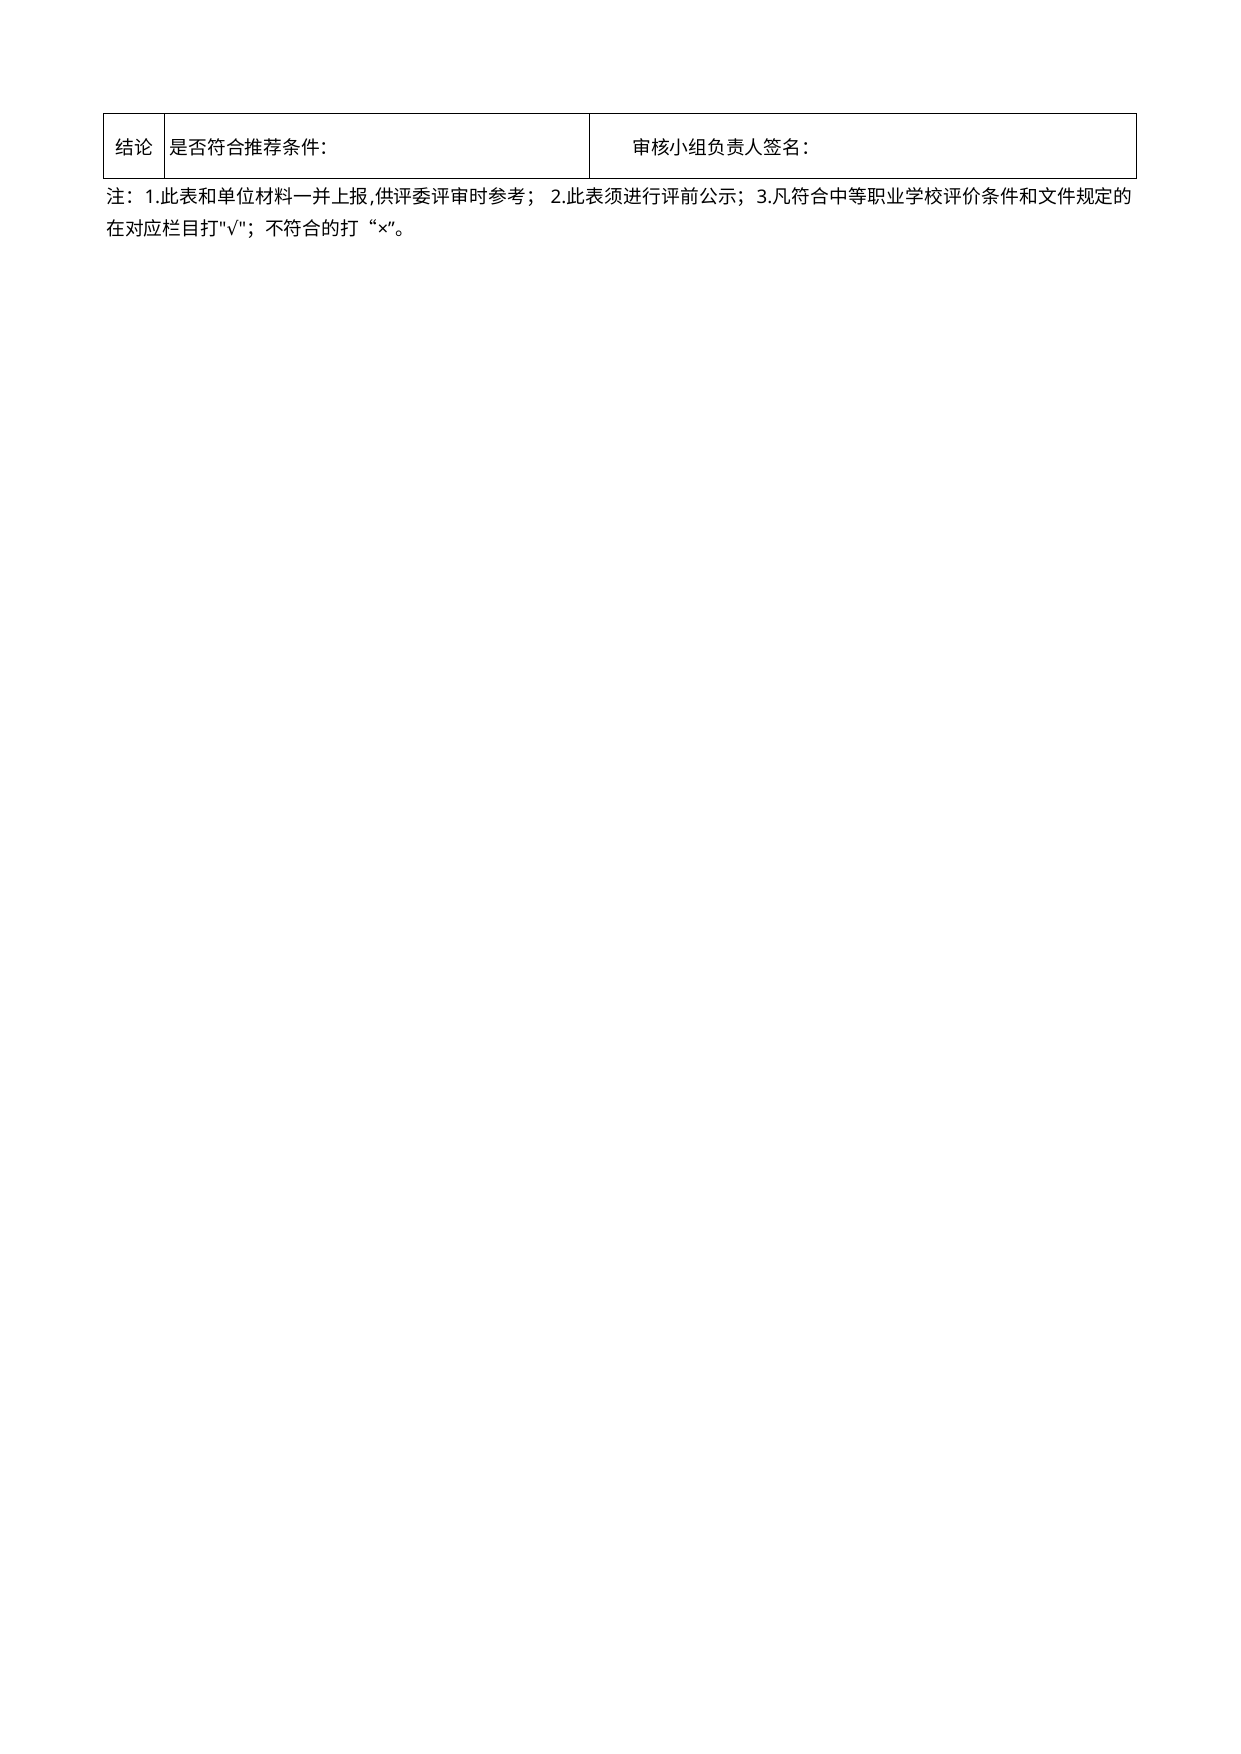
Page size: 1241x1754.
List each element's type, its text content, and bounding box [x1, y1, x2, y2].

text 注：1.此表和单位材料一并上报,供评委评审时参考； 2.此表须进行评前公示；3.凡符合中等职业学校评价条件和文件规定的在对应栏目打"√"；不符合的打“×”。 [106, 179, 1134, 244]
table_cell 是否符合推荐条件： [165, 114, 589, 178]
table_cell 结论 [104, 114, 164, 178]
table_cell 审核小组负责人签名： [590, 114, 1136, 178]
